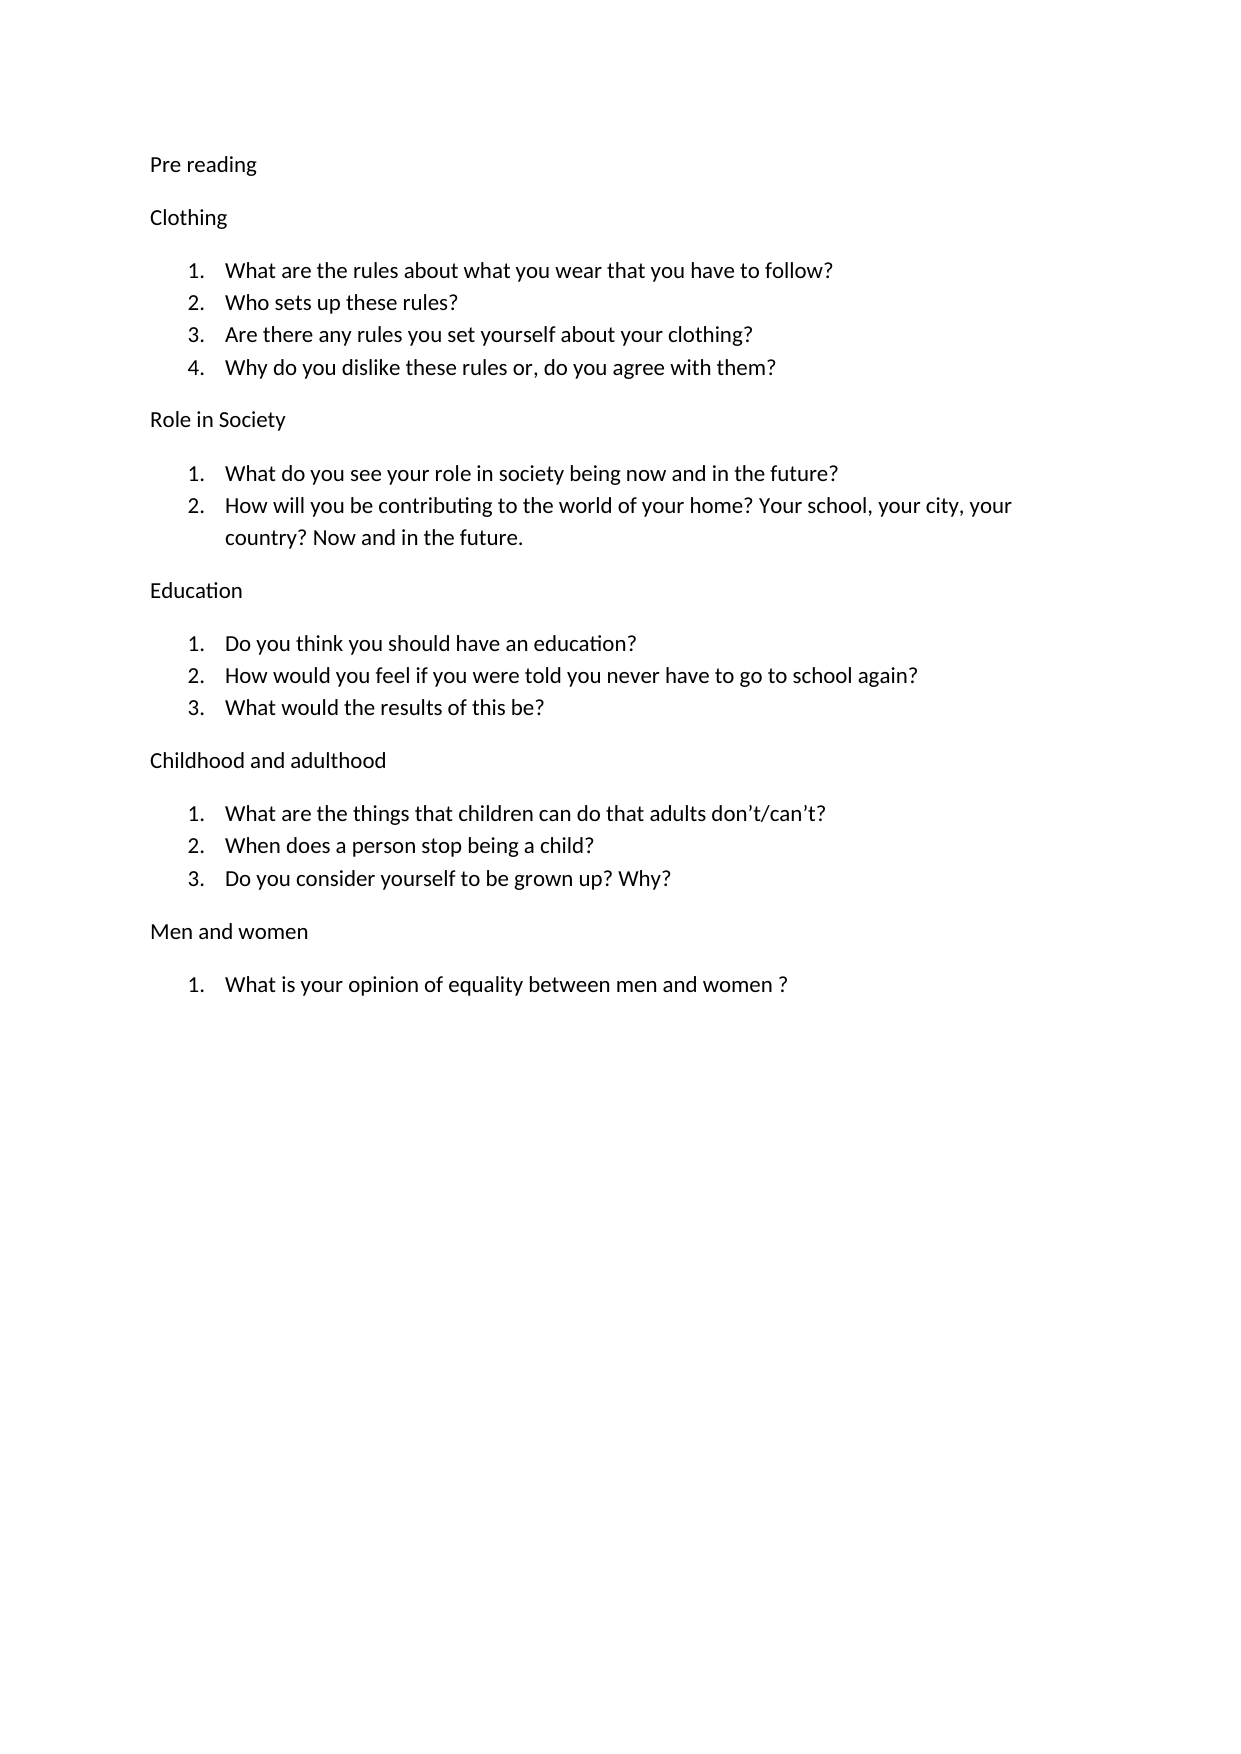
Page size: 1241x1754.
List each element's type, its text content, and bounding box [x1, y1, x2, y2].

list Who sets up these rules? [187, 288, 1090, 316]
text Education [150, 576, 1090, 604]
text Role in Society [150, 406, 1090, 434]
text Clothing [150, 203, 1090, 231]
text Men and women [150, 917, 1090, 945]
list Do you think you should have an education? [187, 629, 1090, 657]
list How will you be contributing to the world of your home? Your school, your city, your country? Now and in the future. [187, 491, 1090, 551]
text Childhood and adulthood [150, 746, 1090, 774]
list Are there any rules you set yourself about your clothing? [187, 320, 1090, 348]
list Do you consider yourself to be grown up? Why? [187, 864, 1090, 892]
list Why do you dislike these rules or, do you agree with them? [187, 353, 1090, 381]
list What are the rules about what you wear that you have to follow? [187, 256, 1090, 284]
list What would the results of this be? [187, 693, 1090, 721]
list What do you see your role in society being now and in the future? [187, 459, 1090, 487]
list When does a person stop being a child? [187, 832, 1090, 860]
text Pre reading [150, 150, 1090, 178]
list What are the things that children can do that adults don’t/can’t? [187, 799, 1090, 827]
list What is your opinion of equality between men and women ? [187, 970, 1090, 998]
list How would you feel if you were told you never have to go to school again? [187, 661, 1090, 689]
